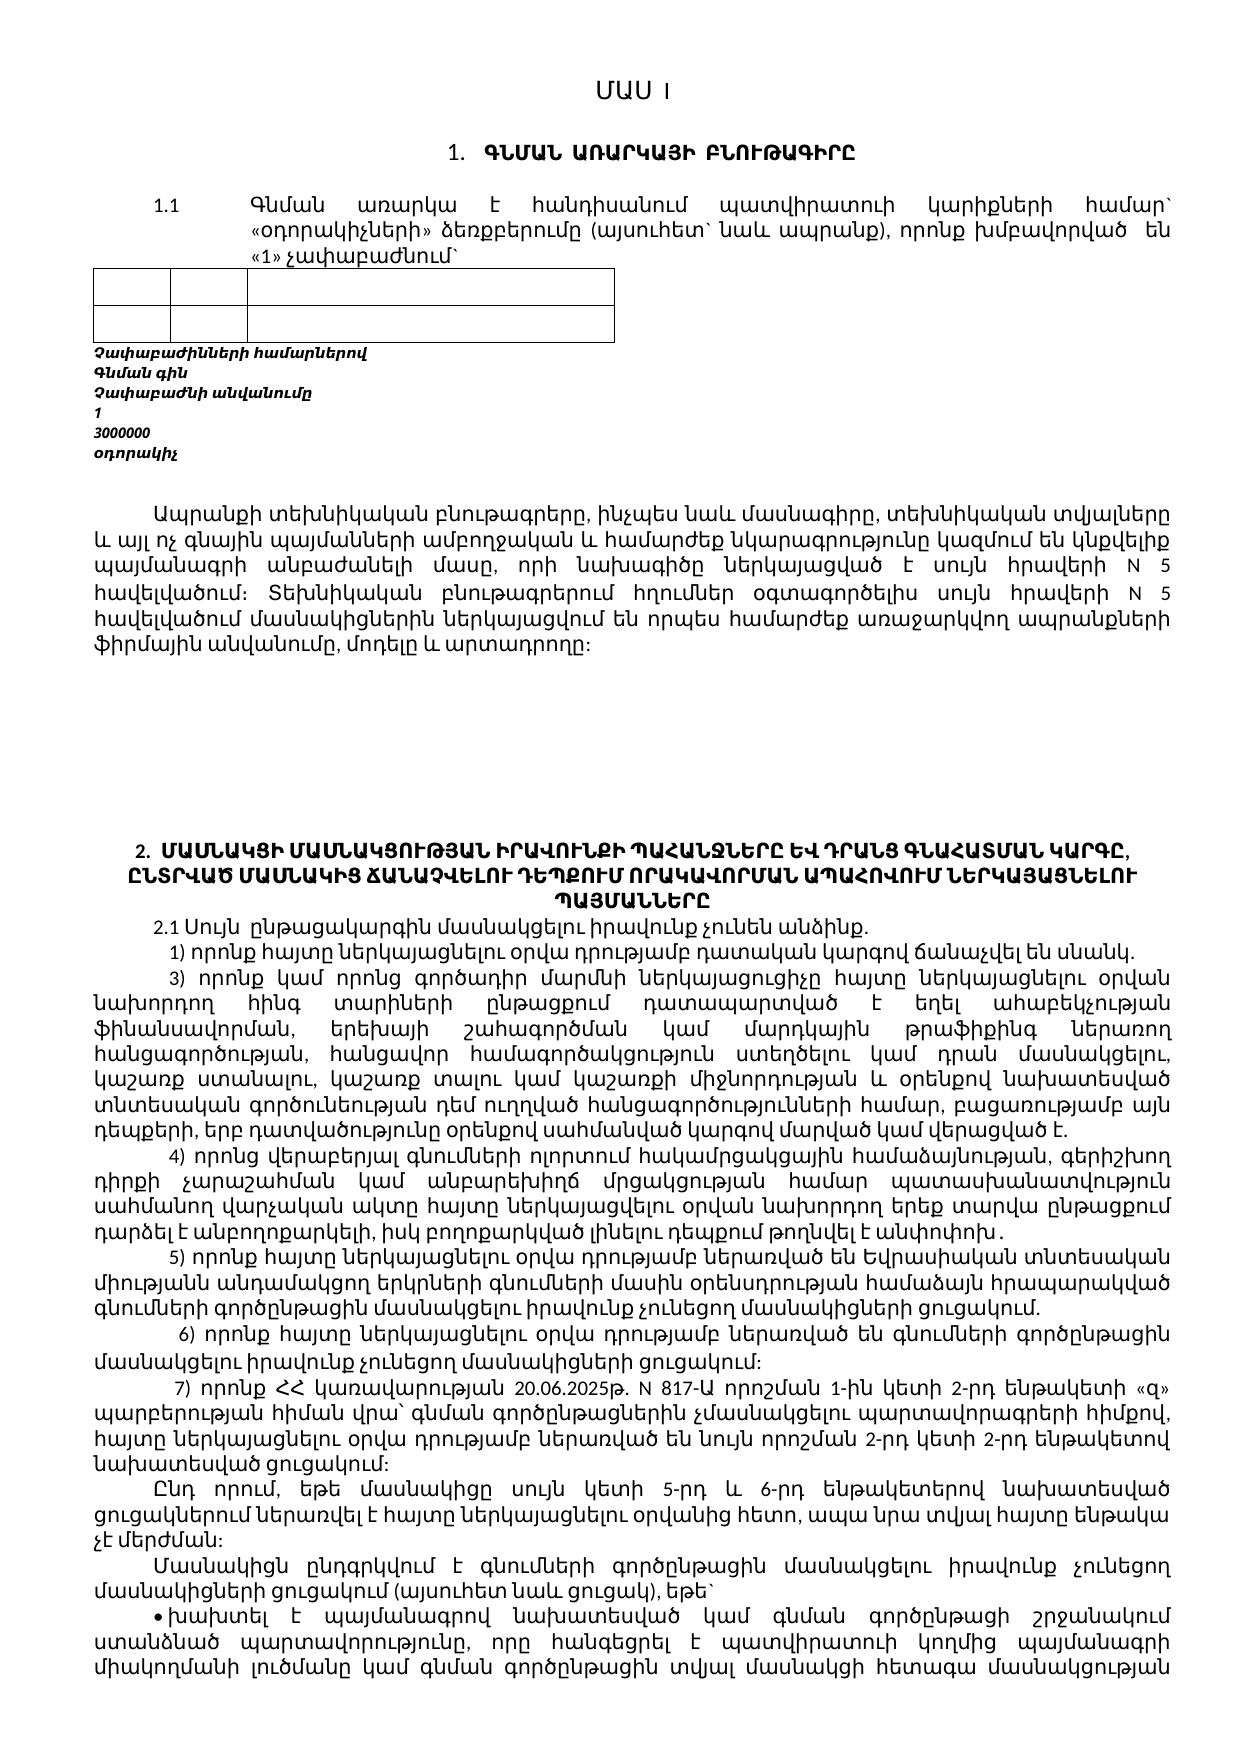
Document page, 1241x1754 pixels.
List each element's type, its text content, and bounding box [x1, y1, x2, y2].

text Ապրանքի տեխնիկական բնութագրերը, ինչպես նաև մասնագիրը, տեխնիկական տվյալները և այլ ոչ գնային պայմանների ամբողջական և համարժեք նկարագրությունը կազմում են կնքվելիք պայմանագրի անբաժանելի մասը, որի նախագիծը ներկայացված է սույն հրավերի N 5 հավելվածում։ Տեխնիկական բնութագրերում հղումներ օգտագործելիս սույն հրավերի N 5 հավելվածում մասնակիցներին ներկայացվում են որպես համարժեք առաջարկվող ապրանքների ֆիրմային անվանումը, մոդելը և արտադրողը: [94, 501, 1171, 657]
text Ընդ որում, եթե մասնակիցը սույն կետի 5-րդ և 6-րդ ենթակետերով նախատեսված ցուցակներում ներառվել է հայտը ներկայացնելու օրվանից հետո, ապա նրա տվյալ հայտը ենթակա չէ մերժման: [94, 1477, 1171, 1553]
text 2. ՄԱՍՆԱԿՑԻ ՄԱՍՆԱԿՑՈՒԹՅԱՆ ԻՐԱՎՈՒՆՔԻ ՊԱՀԱՆՋՆԵՐԸ ԵՎ ԴՐԱՆՑ ԳՆԱՀԱՏՄԱՆ ԿԱՐԳԸ, ԸՆՏՐՎԱԾ ՄԱՍՆԱԿԻՑ ՃԱՆԱՉՎԵԼՈՒ ԴԵՊՔՈՒՄ ՈՐԱԿԱՎՈՐՄԱՆ ԱՊԱՀՈՎՈՒՄ ՆԵՐԿԱՅԱՑՆԵԼՈՒ ՊԱՅՄԱՆՆԵՐԸ [94, 838, 1171, 914]
text 2.1 Սույն ընթացակարգին մասնակցելու իրավունք չունեն անձինք. [94, 914, 1171, 939]
text 7) որոնք ՀՀ կառավարության 20.06.2025թ. N 817-Ա որոշման 1-ին կետի 2-րդ ենթակետի «զ» պարբերության հիման վրա՝ գնման գործընթացներին չմասնակցելու պարտավորագրերի հիմքով, հայտը ներկայացնելու օրվա դրությամբ ներառված են նույն որոշման 2-րդ կետի 2-րդ ենթակետով նախատեսված ցուցակում: [94, 1375, 1171, 1477]
list ԳՆՄԱՆ ԱՌԱՐԿԱՅԻ ԲՆՈՒԹԱԳԻՐԸ [131, 136, 1171, 167]
text Մասնակիցն ընդգրկվում է գնումների գործընթացին մասնակցելու իրավունք չունեցող մասնակիցների ցուցակում (այսուհետ նաև ցուցակ), եթե` [94, 1553, 1171, 1604]
text 6) որոնք հայտը ներկայացնելու օրվա դրությամբ ներառված են գնումների գործընթացին մասնակցելու իրավունք չունեցող մասնակիցների ցուցակում: [94, 1321, 1171, 1375]
text 4) որոնց վերաբերյալ գնումների ոլորտում հակամրցակցային համաձայնության, գերիշխող դիրքի չարաշահման կամ անբարեխիղճ մրցակցության համար պատասխանատվություն սահմանող վարչական ակտը հայտը ներկայացվելու օրվան նախորդող երեք տարվա ընթացքում դարձել է անբողոքարկելի, իսկ բողոքարկված լինելու դեպքում թողնվել է անփոփոխ․ [94, 1143, 1171, 1244]
text 3) որոնք կամ որոնց գործադիր մարմնի ներկայացուցիչը հայտը ներկայացնելու օրվան նախորդող հինգ տարիների ընթացքում դատապարտված է եղել ահաբեկչության ֆինանսավորման, երեխայի շահագործման կամ մարդկային թրաֆիքինգ ներառող հանցագործության, հանցավոր համագործակցություն ստեղծելու կամ դրան մասնակցելու, կաշառք ստանալու, կաշառք տալու կամ կաշառքի միջնորդության և օրենքով նախատեսված տնտեսական գործունեության դեմ ուղղված հանցագործությունների համար, բացառությամբ այն դեպքերի, երբ դատվածությունը օրենքով սահմանված կարգով մարված կամ վերացված է. [94, 965, 1171, 1143]
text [94, 1604, 1171, 1680]
text 5) որոնք հայտը ներկայացնելու օրվա դրությամբ ներառված են Եվրասիական տնտեսական միությանն անդամակցող երկրների գնումների մասին օրենսդրության համաձայն հրապարակված գնումների գործընթացին մասնակցելու իրավունք չունեցող մասնակիցների ցուցակում. [94, 1244, 1171, 1321]
text 1) որոնք հայտը ներկայացնելու օրվա դրությամբ դատական կարգով ճանաչվել են սնանկ. [94, 939, 1171, 965]
subtitle Գնման առարկա է հանդիսանում պատվիրատուի կարիքների համար` «օդորակիչների» ձեռքբերումը (այսուհետ` նաև ապրանք), որոնք խմբավորված են «1» չափաբաժնում` [153, 192, 1171, 268]
text ՄԱՍ I [94, 75, 1171, 106]
